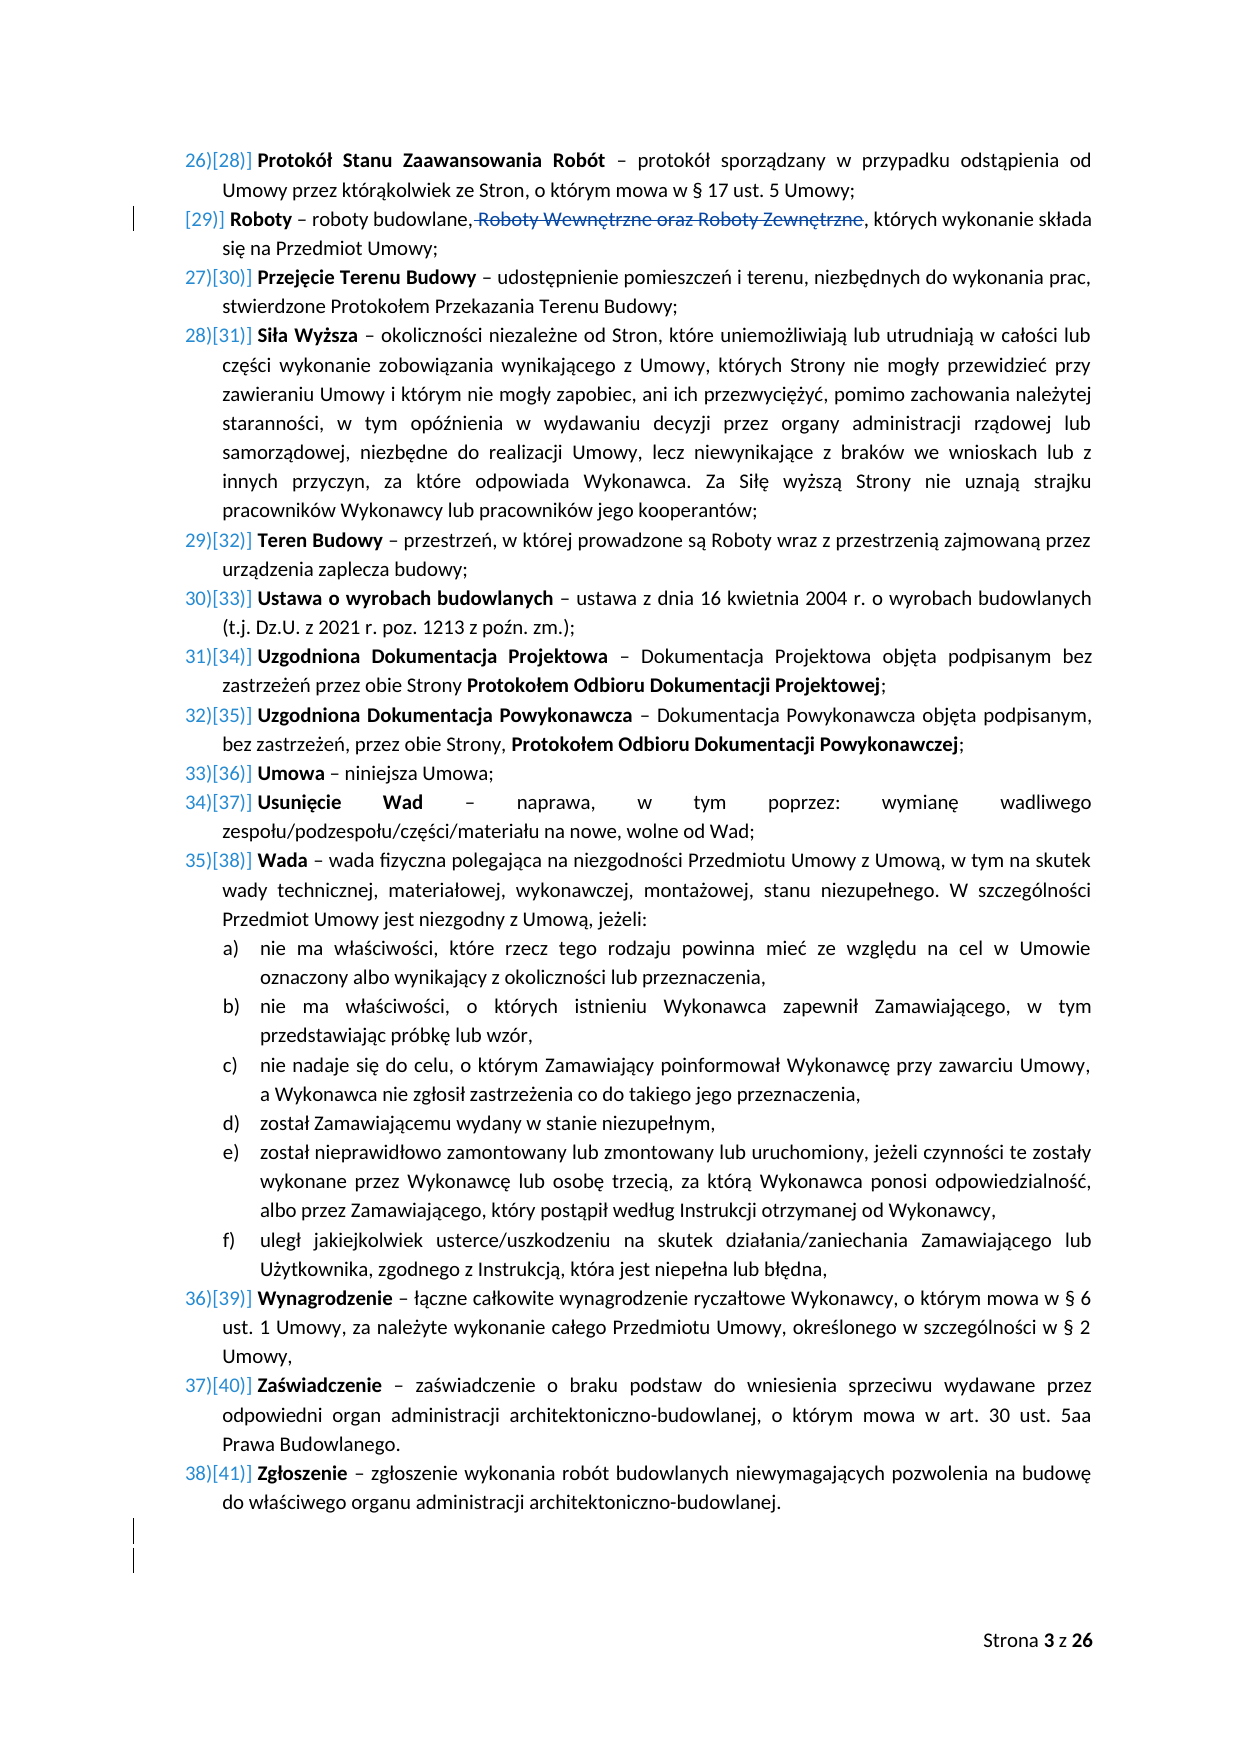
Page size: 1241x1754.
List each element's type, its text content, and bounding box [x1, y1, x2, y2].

list Zaświadczenie – zaświadczenie o braku podstaw do wniesienia sprzeciwu wydawane przez odpowiedni organ administracji architektoniczno-budowlanej, o którym mowa w art. 30 ust. 5aa Prawa Budowlanego. [185, 1373, 1093, 1456]
list Przejęcie Terenu Budowy – udostępnienie pomieszczeń i terenu, niezbędnych do wykonania prac, stwierdzone Protokołem Przekazania Terenu Budowy; [185, 264, 1093, 319]
list Ustawa o wyrobach budowlanych – ustawa z dnia 16 kwietnia 2004 r. o wyrobach budowlanych (t.j. Dz.U. z 2021 r. poz. 1213 z poźn. zm.); [185, 585, 1093, 640]
list nie ma właściwości, o których istnieniu Wykonawca zapewnił Zamawiającego, w tym przedstawiając próbkę lub wzór, [223, 993, 1093, 1048]
list nie ma właściwości, które rzecz tego rodzaju powinna mieć ze względu na cel w Umowie oznaczony albo wynikający z okoliczności lub przeznaczenia, [223, 935, 1093, 990]
list Uzgodniona Dokumentacja Powykonawcza – Dokumentacja Powykonawcza objęta podpisanym, bez zastrzeżeń, przez obie Strony, Protokołem Odbioru Dokumentacji Powykonawczej; [185, 702, 1093, 756]
list Uzgodniona Dokumentacja Projektowa – Dokumentacja Projektowa objęta podpisanym bez zastrzeżeń przez obie Strony Protokołem Odbioru Dokumentacji Projektowej; [185, 643, 1093, 698]
list został nieprawidłowo zamontowany lub zmontowany lub uruchomiony, jeżeli czynności te zostały wykonane przez Wykonawcę lub osobę trzecią, za którą Wykonawca ponosi odpowiedzialność, albo przez Zamawiającego, który postąpił według Instrukcji otrzymanej od Wykonawcy, [223, 1139, 1093, 1223]
list Protokół Stanu Zaawansowania Robót – protokół sporządzany w przypadku odstąpienia od Umowy przez którąkolwiek ze Stron, o którym mowa w § 17 ust. 5 Umowy; [185, 148, 1093, 202]
list Wynagrodzenie – łączne całkowite wynagrodzenie ryczałtowe Wykonawcy, o którym mowa w § 6 ust. 1 Umowy, za należyte wykonanie całego Przedmiotu Umowy, określonego w szczególności w § 2 Umowy, [185, 1285, 1093, 1369]
list nie nadaje się do celu, o którym Zamawiający poinformował Wykonawcę przy zawarciu Umowy, a Wykonawca nie zgłosił zastrzeżenia co do takiego jego przeznaczenia, [223, 1052, 1093, 1106]
list Siła Wyższa – okoliczności niezależne od Stron, które uniemożliwiają lub utrudniają w całości lub części wykonanie zobowiązania wynikającego z Umowy, których Strony nie mogły przewidzieć przy zawieraniu Umowy i którym nie mogły zapobiec, ani ich przezwyciężyć, pomimo zachowania należytej staranności, w tym opóźnienia w wydawaniu decyzji przez organy administracji rządowej lub samorządowej, niezbędne do realizacji Umowy, lecz niewynikające z braków we wnioskach lub z innych przyczyn, za które odpowiada Wykonawca. Za Siłę wyższą Strony nie uznają strajku pracowników Wykonawcy lub pracowników jego kooperantów; [185, 323, 1093, 523]
list Teren Budowy – przestrzeń, w której prowadzone są Roboty wraz z przestrzenią zajmowaną przez urządzenia zaplecza budowy; [185, 527, 1093, 581]
list Roboty – roboty budowlane,, których wykonanie składa się na Przedmiot Umowy; [185, 206, 1093, 261]
list został Zamawiającemu wydany w stanie niezupełnym, [223, 1110, 1093, 1136]
list Usunięcie Wad – naprawa, w tym poprzez: wymianę wadliwego zespołu/podzespołu/części/materiału na nowe, wolne od Wad; [185, 789, 1093, 844]
list uległ jakiejkolwiek usterce/uszkodzeniu na skutek działania/zaniechania Zamawiającego lub Użytkownika, zgodnego z Instrukcją, która jest niepełna lub błędna, [223, 1227, 1093, 1281]
list Zgłoszenie – zgłoszenie wykonania robót budowlanych niewymagających pozwolenia na budowę do właściwego organu administracji architektoniczno-budowlanej. [185, 1460, 1093, 1515]
list Umowa – niniejsza Umowa; [185, 760, 1093, 786]
list Wada – wada fizyczna polegająca na niezgodności Przedmiotu Umowy z Umową, w tym na skutek wady technicznej, materiałowej, wykonawczej, montażowej, stanu niezupełnego. W szczególności Przedmiot Umowy jest niezgodny z Umową, jeżeli: [185, 848, 1093, 931]
